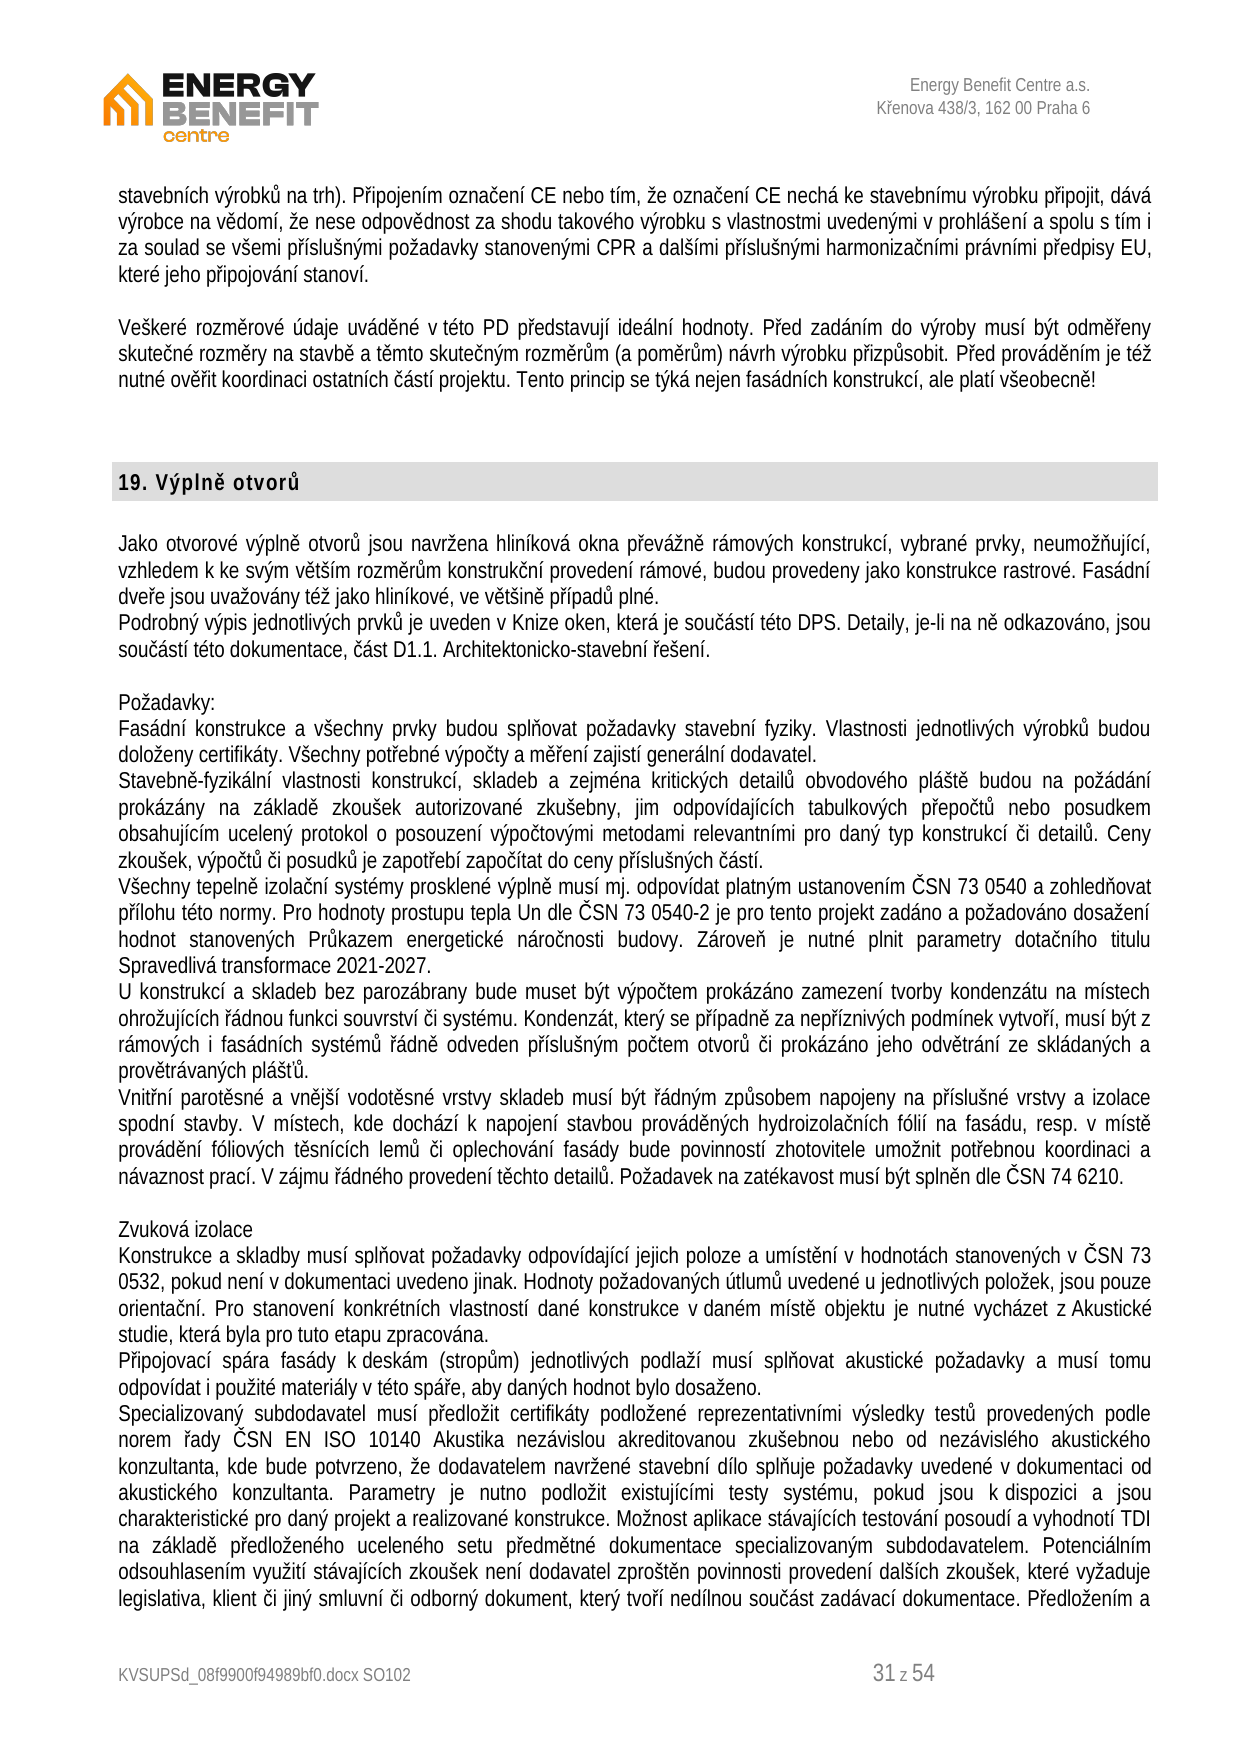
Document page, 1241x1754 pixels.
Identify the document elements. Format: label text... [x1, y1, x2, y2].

text Zvuková izolace [118, 1216, 1152, 1242]
text Požadavky: [118, 688, 1152, 715]
text Stavebně-fyzikální vlastnosti konstrukcí, skladeb a zejména kritických detailů obvodového pláště budou na požádání prokázány na základě zkoušek autorizované zkušebny, jim odpovídajících tabulkových přepočtů nebo posudkem obsahujícím ucelený protokol o posouzení výpočtovými metodami relevantními pro daný typ konstrukcí či detailů. Ceny zkoušek, výpočtů či posudků je zapotřebí započítat do ceny příslušných částí. [118, 767, 1152, 873]
picture [103, 73, 319, 142]
text Připojovací spára fasády k deskám (stropům) jednotlivých podlaží musí splňovat akustické požadavky a musí tomu odpovídat i použité materiály v této spáře, aby daných hodnot bylo dosaženo. [118, 1347, 1152, 1400]
text Jako otvorové výplně otvorů jsou navržena hliníková okna převážně rámových konstrukcí, vybrané prvky, neumožňující, vzhledem k ke svým větším rozměrům konstrukční provedení rámové, budou provedeny jako konstrukce rastrové. Fasádní dveře jsou uvažovány též jako hliníkové, ve většině případů plné. [118, 530, 1152, 609]
text Podrobný výpis jednotlivých prvků je uveden v Knize oken, která je součástí této DPS. Detaily, je-li na ně odkazováno, jsou součástí této dokumentace, část D1.1. Architektonicko-stavební řešení. [118, 609, 1152, 662]
text U konstrukcí a skladeb bez parozábrany bude muset být výpočtem prokázáno zamezení tvorby kondenzátu na místech ohrožujících řádnou funkci souvrství či systému. Kondenzát, který se případně za nepříznivých podmínek vytvoří, musí být z rámových i fasádních systémů řádně odveden příslušným počtem otvorů či prokázáno jeho odvětrání ze skládaných a provětrávaných plášťů. [118, 978, 1152, 1084]
subtitle Výplně otvorů [118, 469, 1152, 495]
text Vnitřní parotěsné a vnější vodotěsné vrstvy skladeb musí být řádným způsobem napojeny na příslušné vrstvy a izolace spodní stavby. V místech, kde dochází k napojení stavbou prováděných hydroizolačních fólií na fasádu, resp. v místě provádění fóliových těsnících lemů či oplechování fasády bude povinností zhotovitele umožnit potřebnou koordinaci a návaznost prací. V zájmu řádného provedení těchto detailů. Požadavek na zatékavost musí být splněn dle ČSN 74 6210. [118, 1084, 1152, 1189]
text Fasádní konstrukce a všechny prvky budou splňovat požadavky stavební fyziky. Vlastnosti jednotlivých výrobků budou doloženy certifikáty. Všechny potřebné výpočty a měření zajistí generální dodavatel. [118, 715, 1152, 767]
text Konstrukce a skladby musí splňovat požadavky odpovídající jejich poloze a umístění v hodnotách stanovených v ČSN 73 0532, pokud není v dokumentaci uvedeno jinak. Hodnoty požadovaných útlumů uvedené u jednotlivých položek, jsou pouze orientační. Pro stanovení konkrétních vlastností dané konstrukce v daném místě objektu je nutné vycházet z Akustické studie, která byla pro tuto etapu zpracována. [118, 1242, 1152, 1347]
text Veškeré rozměrové údaje uváděné v této PD představují ideální hodnoty. Před zadáním do výroby musí být odměřeny skutečné rozměry na stavbě a těmto skutečným rozměrům (a poměrům) návrh výrobku přizpůsobit. Před prováděním je též nutné ověřit koordinaci ostatních částí projektu. Tento princip se týká nejen fasádních konstrukcí, ale platí všeobecně! [118, 313, 1152, 392]
text Všechny tepelně izolační systémy prosklené výplně musí mj. odpovídat platným ustanovením ČSN 73 0540 a zohledňovat přílohu této normy. Pro hodnoty prostupu tepla Un dle ČSN 73 0540-2 je pro tento projekt zadáno a požadováno dosažení hodnot stanovených Průkazem energetické náročnosti budovy. Zároveň je nutné plnit parametry dotačního titulu Spravedlivá transformace 2021-2027. [118, 873, 1152, 978]
